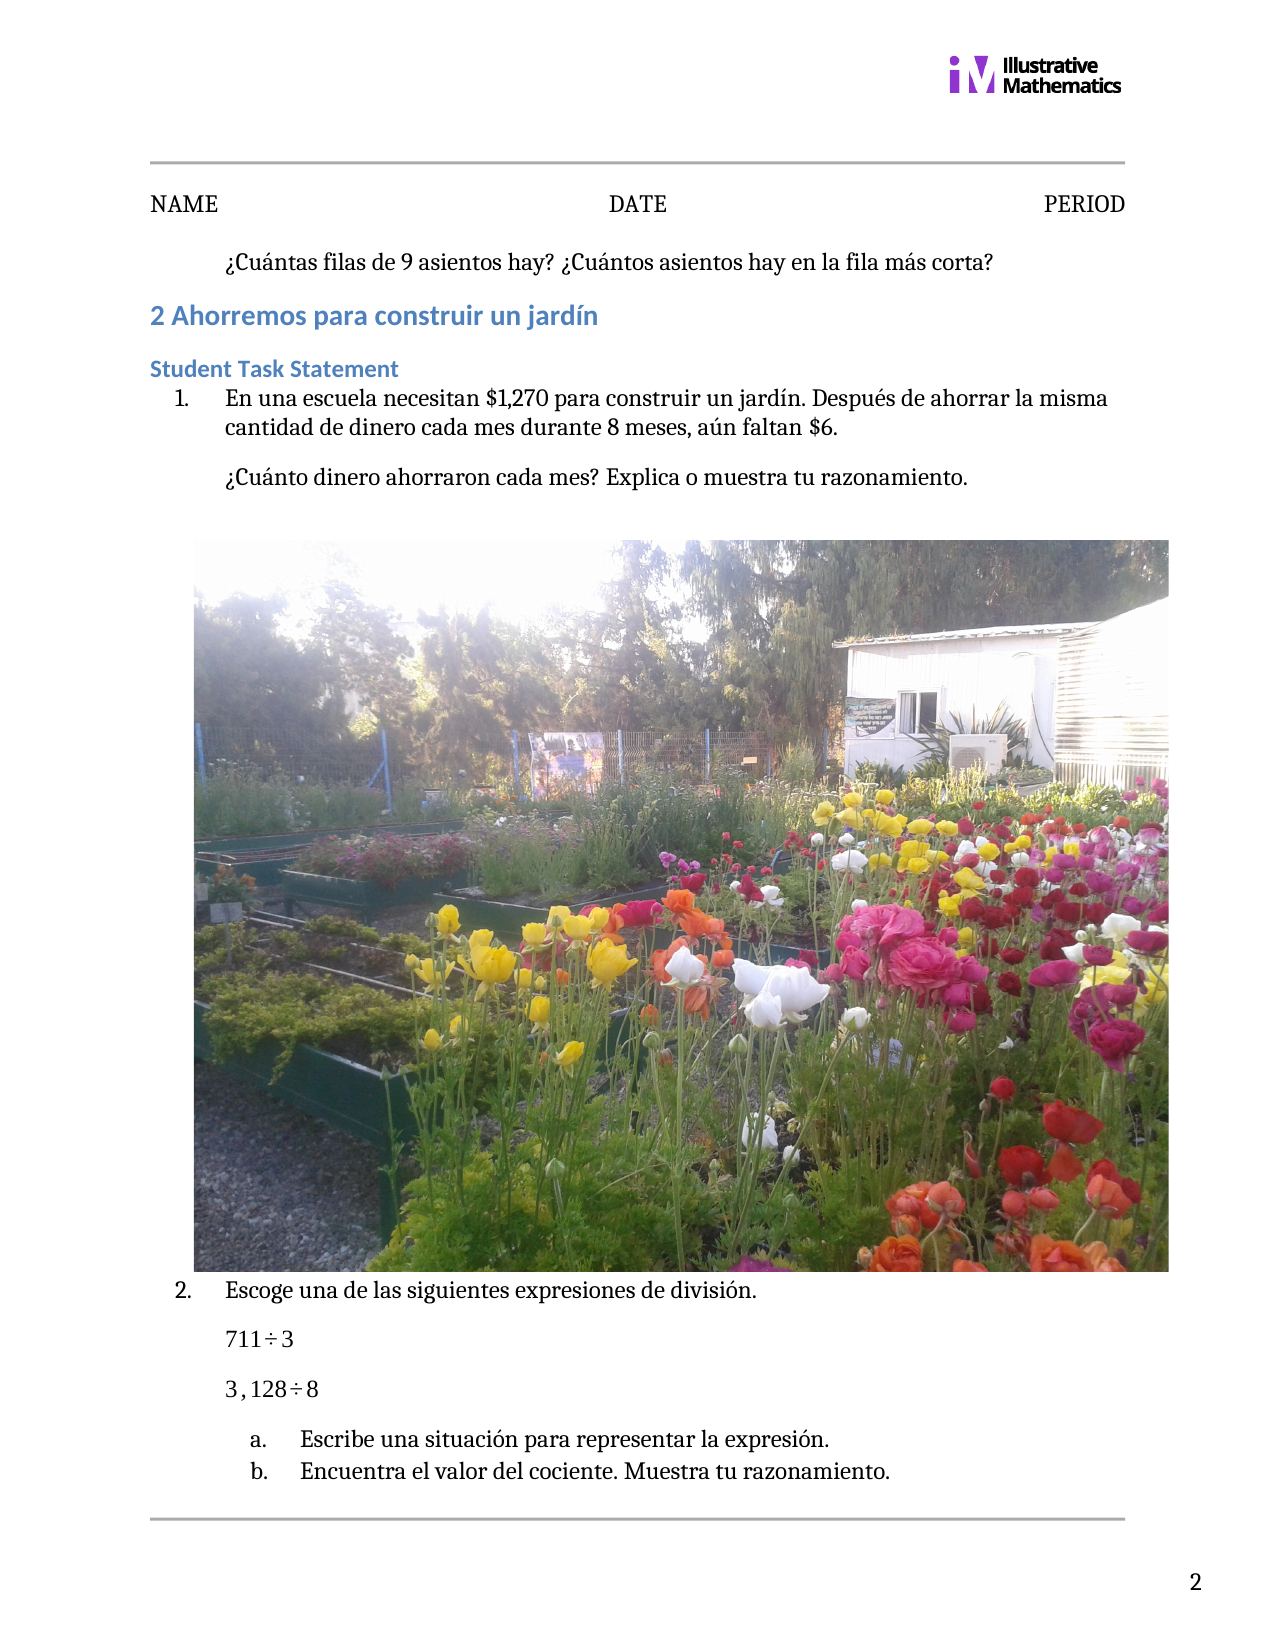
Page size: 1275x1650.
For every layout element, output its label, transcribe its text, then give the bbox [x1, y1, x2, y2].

picture [193, 540, 1169, 1272]
subtitle 2 Ahorremos para construir un jardín [150, 297, 1125, 333]
list Encuentra el valor del cociente. Muestra tu razonamiento. [250, 1457, 1125, 1486]
list En una escuela necesitan $1,270 para construir un jardín. Después de ahorrar la misma cantidad de dinero cada mes durante 8 meses, aún faltan $6. [175, 384, 1125, 442]
list ¿Cuánto dinero ahorraron cada mes? Explica o muestra tu razonamiento. [175, 462, 1125, 491]
list ¿Cuántas filas de 9 asientos hay? ¿Cuántos asientos hay en la fila más corta? [175, 247, 1125, 276]
picture [949, 55, 1121, 93]
list Escoge una de las siguientes expresiones de división. [175, 1276, 1125, 1304]
list Escribe una situación para representar la expresión. [250, 1424, 1125, 1453]
subtitle Student Task Statement [150, 353, 1125, 384]
